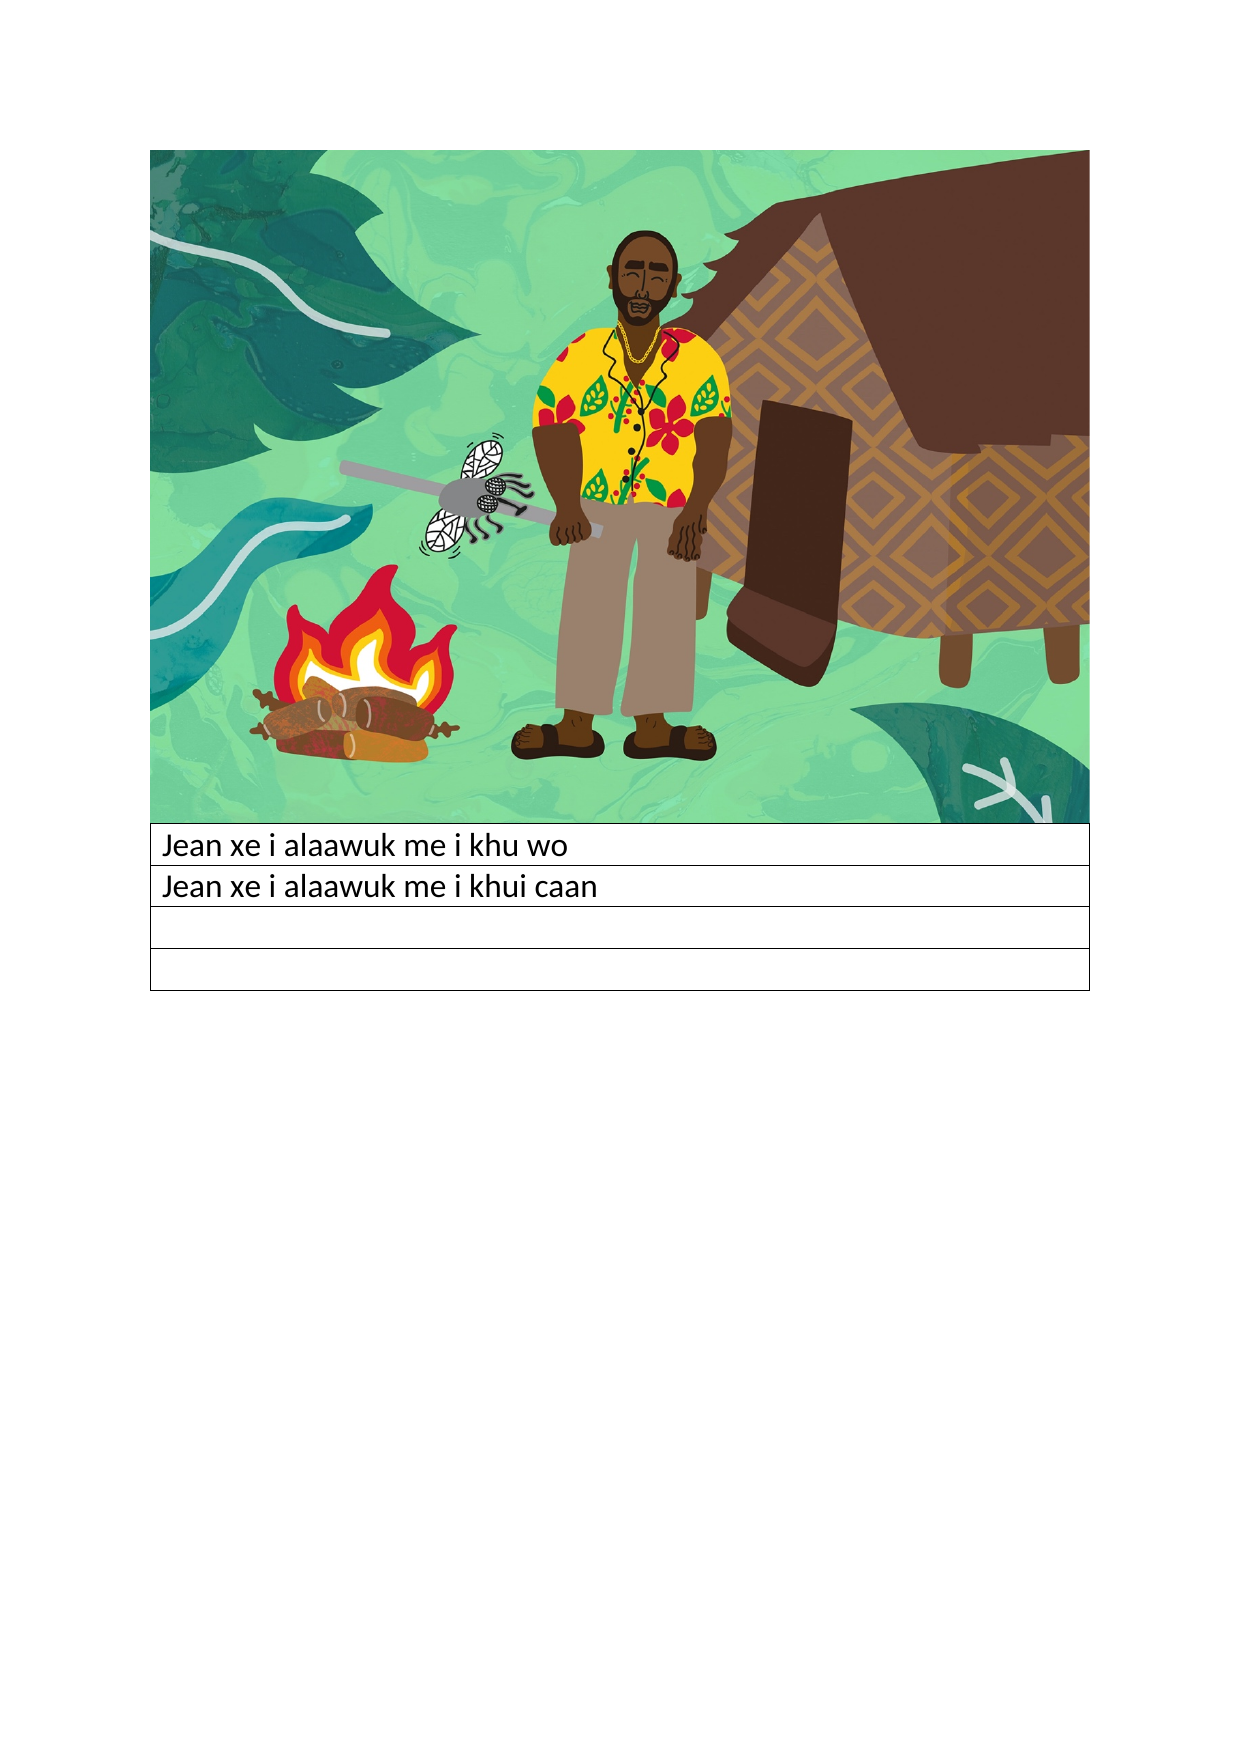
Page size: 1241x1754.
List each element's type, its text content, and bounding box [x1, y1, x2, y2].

table_cell [151, 949, 1089, 990]
picture [150, 150, 1090, 823]
table_cell Jean xe i alaawuk me i khui caan [151, 866, 1089, 906]
table_cell [151, 907, 1089, 948]
table_header Jean xe i alaawuk me i khu wo [151, 824, 1089, 864]
